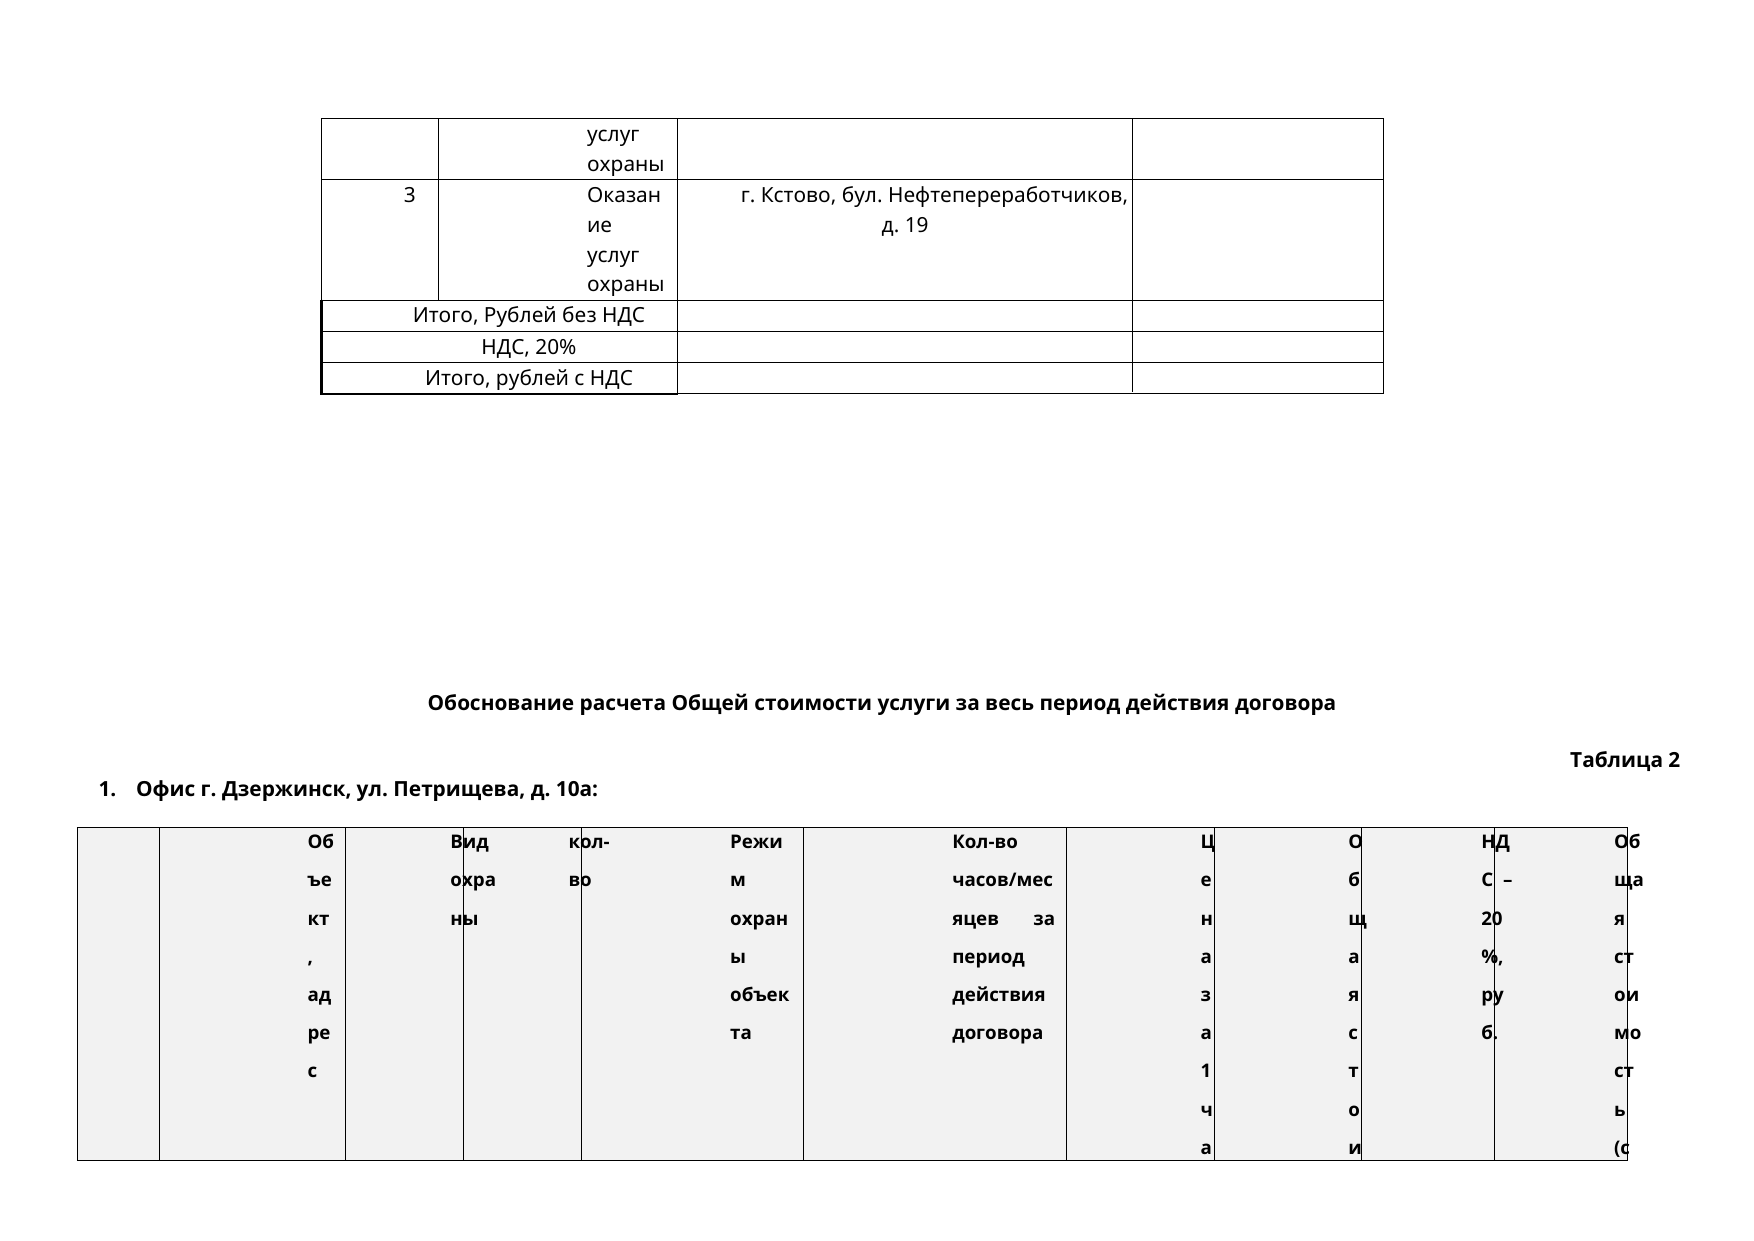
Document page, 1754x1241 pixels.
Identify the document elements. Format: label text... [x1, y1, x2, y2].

table_header № [78, 828, 159, 1160]
table_cell Итого, рублей с НДС [323, 363, 677, 393]
table_header НДС – 20%, руб. [1362, 828, 1494, 1160]
table_cell Итого, Рублей без НДС [323, 301, 677, 331]
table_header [804, 828, 1066, 1160]
text Обоснование расчета Общей стоимости услуги за весь период действия договора [25, 688, 1680, 717]
table_cell [1133, 180, 1383, 299]
table_cell [1133, 363, 1383, 393]
table_cell г. Кстово, бул. Нефтепереработчиков, д. 19 [678, 180, 1132, 299]
table_cell [1133, 119, 1383, 179]
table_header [1495, 828, 1627, 1160]
table_cell [1133, 332, 1383, 362]
table_cell 3 [322, 180, 438, 299]
table_header Вид охраны [346, 828, 463, 1160]
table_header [582, 828, 803, 1160]
table_cell [1133, 301, 1383, 331]
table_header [1067, 828, 1214, 1160]
text Таблица 2 [25, 745, 1680, 774]
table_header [1215, 828, 1361, 1160]
list Офис г. Дзержинск, ул. Петрищева, д. 10а: [98, 774, 1680, 802]
table_cell Оказание услуг охраны [439, 119, 677, 179]
table_header кол-во [464, 828, 581, 1160]
table_cell Оказание услуг охраны [439, 180, 677, 299]
table_header Объект, адрес [160, 828, 345, 1160]
table_cell НДС, 20% [323, 332, 677, 362]
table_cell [678, 119, 1132, 179]
table_cell 2 [322, 119, 438, 179]
